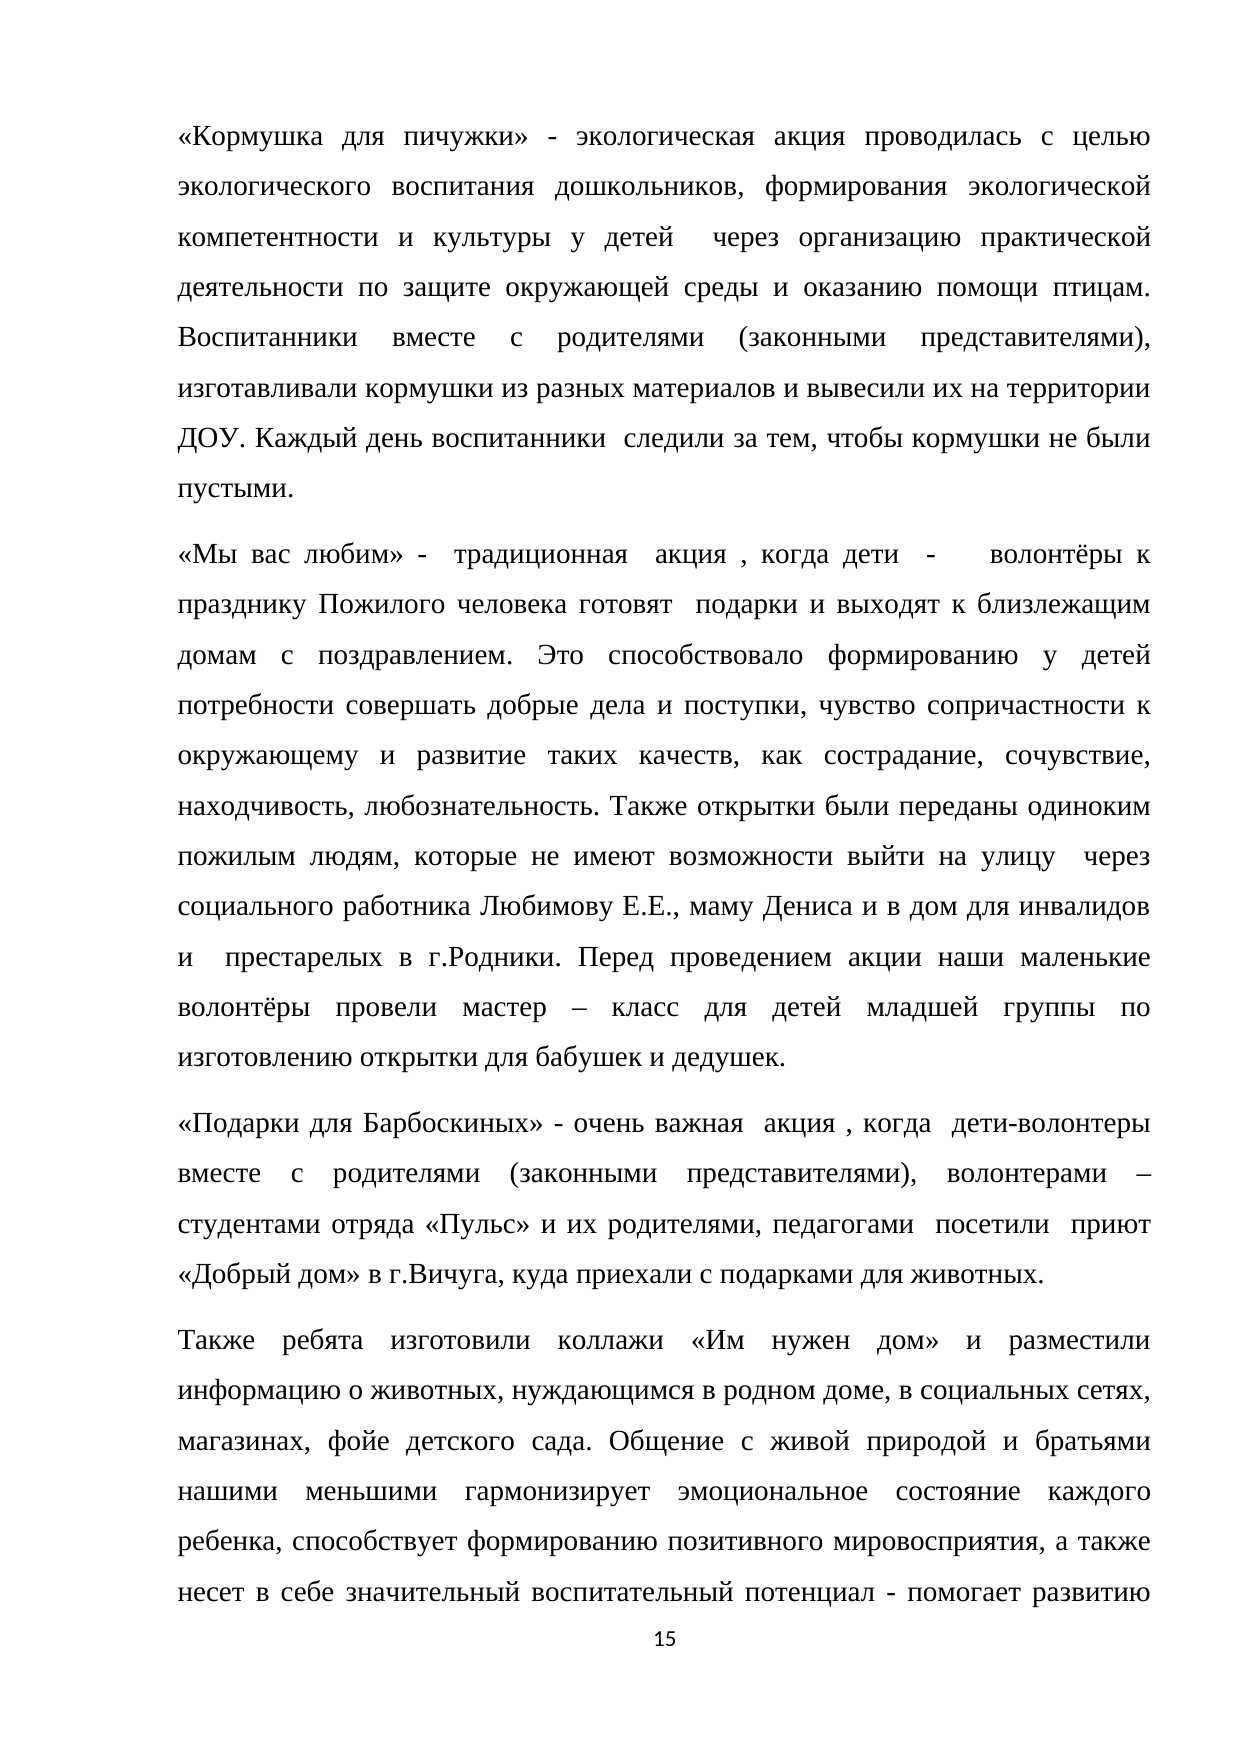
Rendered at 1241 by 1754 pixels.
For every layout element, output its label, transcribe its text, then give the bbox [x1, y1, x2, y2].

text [177, 1322, 1152, 1607]
text «Подарки для Барбоскиных» - очень важная акция , когда дети-волонтеры вместе с родителями (законными представителями), волонтерами – студентами отряда «Пульс» и их родителями, педагогами посетили приют «Добрый дом» в г.Вичуга, куда приехали с подарками для животных. [177, 1105, 1152, 1290]
text «Кормушка для пичужки» - экологическая акция проводилась с целью экологического воспитания дошкольников, формирования экологической компетентности и культуры у детей через организацию практической деятельности по защите окружающей среды и оказанию помощи птицам. Воспитанники вместе с родителями (законными представителями), изготавливали кормушки из разных материалов и вывесили их на территории ДОУ. Каждый день воспитанники следили за тем, чтобы кормушки не были пустыми. [177, 118, 1152, 504]
text «Мы вас любим» - традиционная акция , когда дети - волонтёры к празднику Пожилого человека готовят подарки и выходят к близлежащим домам с поздравлением. Это способствовало формированию у детей потребности совершать добрые дела и поступки, чувство сопричастности к окружающему и развитие таких качеств, как сострадание, сочувствие, находчивость, любознательность. Также открытки были переданы одиноким пожилым людям, которые не имеют возможности выйти на улицу через социального работника Любимову Е.Е., маму Дениса и в дом для инвалидов и престарелых в г.Родники. Перед проведением акции наши маленькие волонтёры провели мастер – класс для детей младшей группы по изготовлению открытки для бабушек и дедушек. [177, 536, 1152, 1073]
